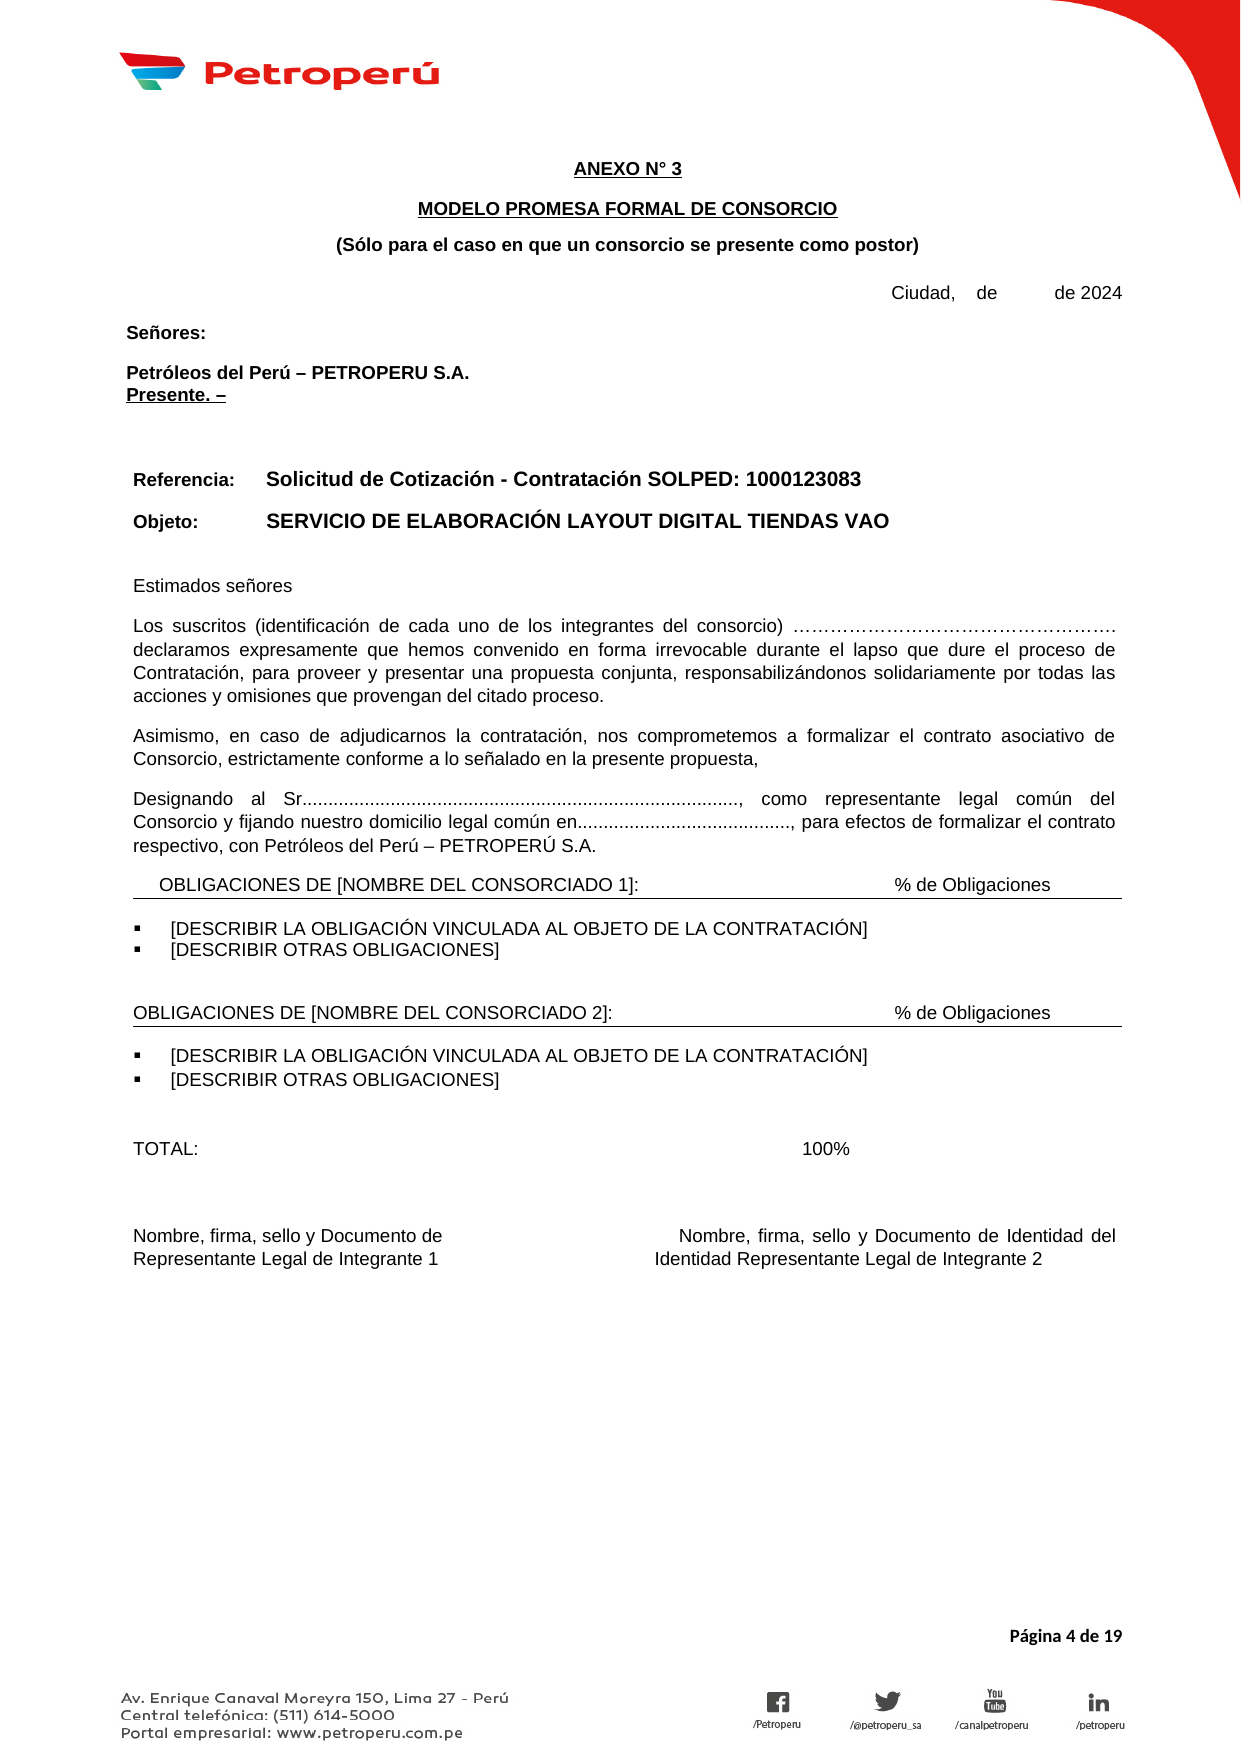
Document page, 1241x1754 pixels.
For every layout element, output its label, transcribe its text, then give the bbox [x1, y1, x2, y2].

text Referencia: Solicitud de Cotización - Contratación SOLPED: 1000123083 [133, 466, 1122, 490]
list [DESCRIBIR OTRAS OBLIGACIONES] [133, 1068, 1122, 1090]
text Petróleos del Perú – PETROPERU S.A. [126, 362, 1120, 383]
picture [2, 1680, 1241, 1754]
text Señores: [126, 322, 1120, 343]
text Designando al Sr...................................................................................., como representante legal común del Consorcio y fijando nuestro domicilio legal común en........................................., para efectos de formalizar el contrato respectivo, con Petróleos del Perú – PETROPERÚ S.A. [133, 788, 1117, 856]
text ANEXO N° 3 [133, 158, 1122, 180]
text Nombre, firma, sello y Documento de Nombre, firma, sello y Documento de Identidad del Representante Legal de Integrante 1 Identidad Representante Legal de Integrante 2 [133, 1225, 1117, 1270]
text MODELO PROMESA FORMAL DE CONSORCIO [133, 198, 1122, 219]
text Asimismo, en caso de adjudicarnos la contratación, nos comprometemos a formalizar el contrato asociativo de Consorcio, estrictamente conforme a lo señalado en la presente propuesta, [133, 725, 1117, 769]
list [DESCRIBIR LA OBLIGACIÓN VINCULADA AL OBJETO DE LA CONTRATACIÓN] [133, 917, 1122, 939]
list [DESCRIBIR LA OBLIGACIÓN VINCULADA AL OBJETO DE LA CONTRATACIÓN] [133, 1045, 1122, 1067]
text Estimados señores [133, 575, 1122, 597]
text (Sólo para el caso en que un consorcio se presente como postor) [133, 234, 1122, 255]
text TOTAL: 100% [133, 1138, 1122, 1160]
text Ciudad, de de 2024 [133, 282, 1122, 303]
text OBLIGACIONES DE [NOMBRE DEL CONSORCIADO 2]: % de Obligaciones [133, 1002, 1122, 1026]
text OBLIGACIONES DE [NOMBRE DEL CONSORCIADO 1]: % de Obligaciones [133, 874, 1122, 898]
list [DESCRIBIR OTRAS OBLIGACIONES] [133, 939, 1122, 961]
picture [1, 0, 1241, 209]
text Los suscritos (identificación de cada uno de los integrantes del consorcio) ……………………………………………. declaramos expresamente que hemos convenido en forma irrevocable durante el lapso que dure el proceso de Contratación, para proveer y presentar una propuesta conjunta, responsabilizándonos solidariamente por todas las acciones y omisiones que provengan del citado proceso. [133, 615, 1117, 706]
text Presente. – [126, 383, 1120, 405]
text Objeto: SERVICIO DE ELABORACIÓN LAYOUT DIGITAL TIENDAS VAO [133, 509, 1107, 533]
